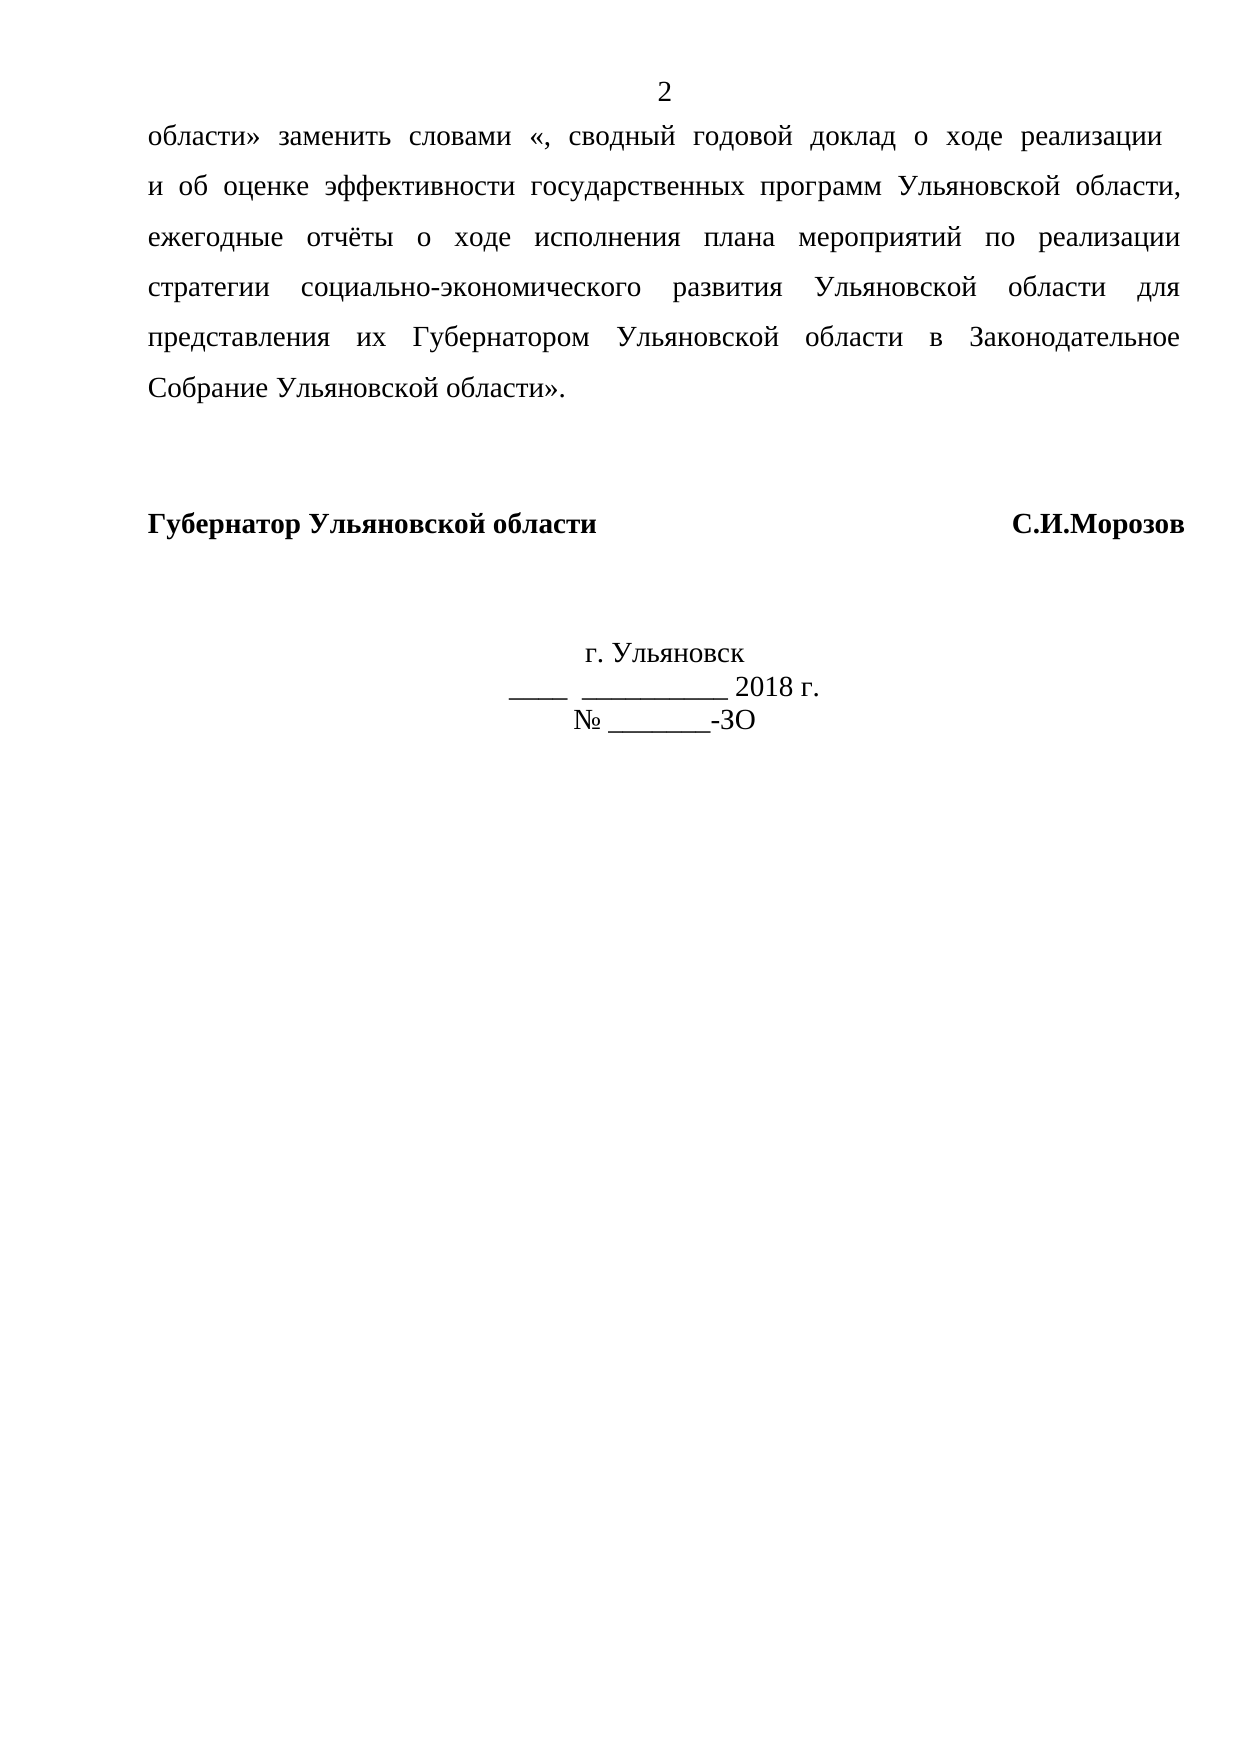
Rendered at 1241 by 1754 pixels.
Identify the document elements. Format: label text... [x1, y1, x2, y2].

text № _______-ЗО [148, 702, 1181, 736]
table_header С.И.Морозов [655, 506, 1196, 540]
text г. Ульяновск [148, 635, 1181, 669]
text ____ __________ 2018 г. [148, 669, 1181, 702]
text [148, 118, 1181, 403]
table_header Губернатор Ульяновской области [136, 506, 655, 540]
